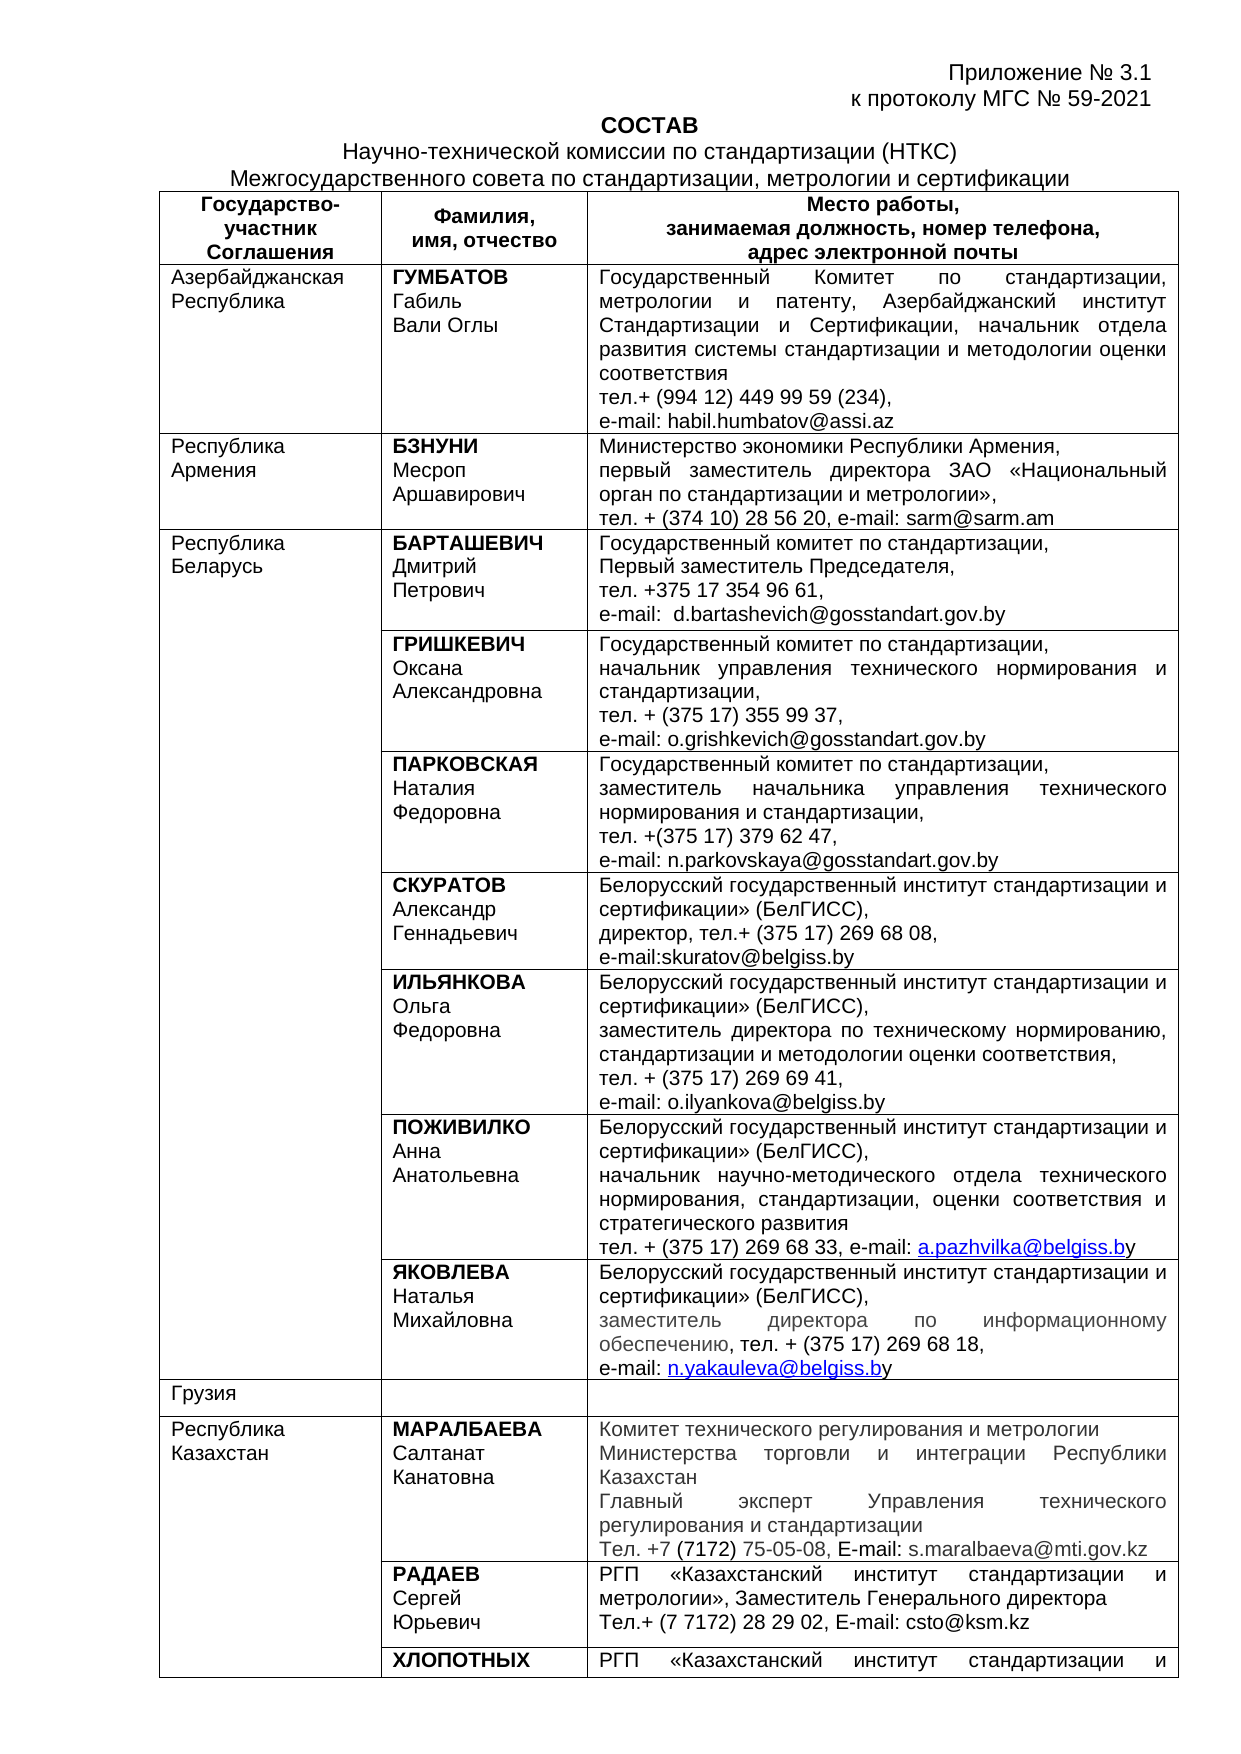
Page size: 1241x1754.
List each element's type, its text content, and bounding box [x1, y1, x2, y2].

table_header Государство-участник Соглашения [160, 192, 381, 264]
table_cell Государственный комитет по стандартизации, Первый заместитель Председателя, тел. +375 17 354 96 61, е-mail: d.bartashevich@gosstandart.gov.by [588, 530, 1178, 630]
table_cell МАРАЛБАЕВА Салтанат Канатовна [382, 1417, 587, 1561]
table_cell Азербайджанская Республика [160, 265, 381, 432]
table_cell Министерство экономики Республики Армения, первый заместитель директора ЗАО «Национальный орган по стандартизации и метрологии», тел. + (374 10) 28 56 20, e-mail: sarm@sarm.am [588, 434, 1178, 529]
table_cell ХЛОПОТНЫХ Екатерина Юрьевна [382, 1648, 587, 1677]
table_cell Гришкевич Оксана Александровна [382, 631, 587, 751]
table_header Место работы, занимаемая должность, номер телефона, адрес электронной почты [588, 192, 1178, 264]
subtitle Межгосударственного совета по стандартизации, метрологии и сертификации [148, 164, 1152, 191]
table_cell РАДАЕВ Сергей Юрьевич [382, 1562, 587, 1647]
table_cell Государственный комитет по стандартизации, начальник управления технического нормирования и стандартизации, тел. + (375 17) 355 99 37, е-mail: o.grishkevich@gosstandart.gov.by [588, 631, 1178, 751]
table_cell Грузия [160, 1380, 381, 1416]
table_cell ПАРКОВСКАЯ Наталия Федоровна [382, 752, 587, 872]
text Научно-технической комиссии по стандартизации (НТКС) [148, 138, 1152, 164]
table_cell Белорусский государственный институт стандартизации и сертификации» (БелГИСС), заместитель директора по техническому нормированию, стандартизации и методологии оценки соответствия, тел. + (375 17) 269 69 41, e-mail: o.ilyankova@belgiss.by [588, 970, 1178, 1114]
table_cell Белорусский государственный институт стандартизации и сертификации» (БелГИСС), начальник научно-методического отдела технического нормирования, стандартизации, оценки соответствия и стратегического развития тел. + (375 17) 269 68 33, e-mail: a.pazhvilka@belgiss.by [588, 1115, 1178, 1258]
table_cell БАРТАШЕВИЧ Дмитрий Петрович [382, 530, 587, 630]
table_cell ИЛЬЯНКОВА Ольга Федоровна [382, 970, 587, 1114]
table_cell Белорусский государственный институт стандартизации и сертификации» (БелГИСС), директор, тел.+ (375 17) 269 68 08, e-mail:skuratov@belgiss.by [588, 873, 1178, 969]
table_cell СКУРАТОВ Александр Геннадьевич [382, 873, 587, 969]
table_cell Республика Армения [160, 434, 381, 529]
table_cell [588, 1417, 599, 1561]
table_cell Республика Казахстан [160, 1417, 381, 1677]
table_header Фамилия, имя, отчество [382, 192, 587, 264]
table_cell Комитет технического регулирования и метрологии Министерства торговли и интеграции Республики Казахстан Главный эксперт Управления технического регулирования и стандартизации Тел. +7 (7172) 75-05-08, E-mail: s.maralbaeva@mti.gov.kz [923, 1417, 1178, 1561]
table_cell ГУМБАТОВ Габиль Вали Оглы [382, 265, 587, 432]
table_cell [588, 1380, 1178, 1416]
title СОСТАВ [148, 112, 1152, 138]
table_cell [588, 1648, 1178, 1677]
table_cell РГП «Казахстанский институт стандартизации и метрологии», Заместитель Генерального директора Тел.+ (7 7172) 28 29 02, E-mail: csto@ksm.kz [588, 1562, 1178, 1647]
table_cell Республика Беларусь [160, 530, 381, 1379]
table_cell Белорусский государственный институт стандартизации и сертификации» (БелГИСС), заместитель директора по информационному обеспечению, тел. + (375 17) 269 68 18, e-mail: n.yakauleva@belgiss.by [588, 1260, 1178, 1379]
table_cell ЯКОВЛЕВА Наталья Михайловна [382, 1260, 587, 1379]
table_cell [382, 1380, 587, 1416]
table_cell Государственный комитет по стандартизации, заместитель начальника управления технического нормирования и стандартизации, тел. +(375 17) 379 62 47, е-mail: n.parkovskaya@gosstandart.gov.by [588, 752, 1178, 872]
table_cell Государственный Комитет по стандартизации, метрологии и патенту, Азербайджанский институт Стандартизации и Сертификации, начальник отдела развития системы стандартизации и методологии оценки соответствия тел.+ (994 12) 449 99 59 (234), e-mail: habil.humbatov@assi.az [588, 265, 1178, 432]
table_cell ПОЖИВИЛКО Анна Анатольевна [382, 1115, 587, 1258]
table_cell БЗНУНИ Месроп Аршавирович [382, 434, 587, 529]
